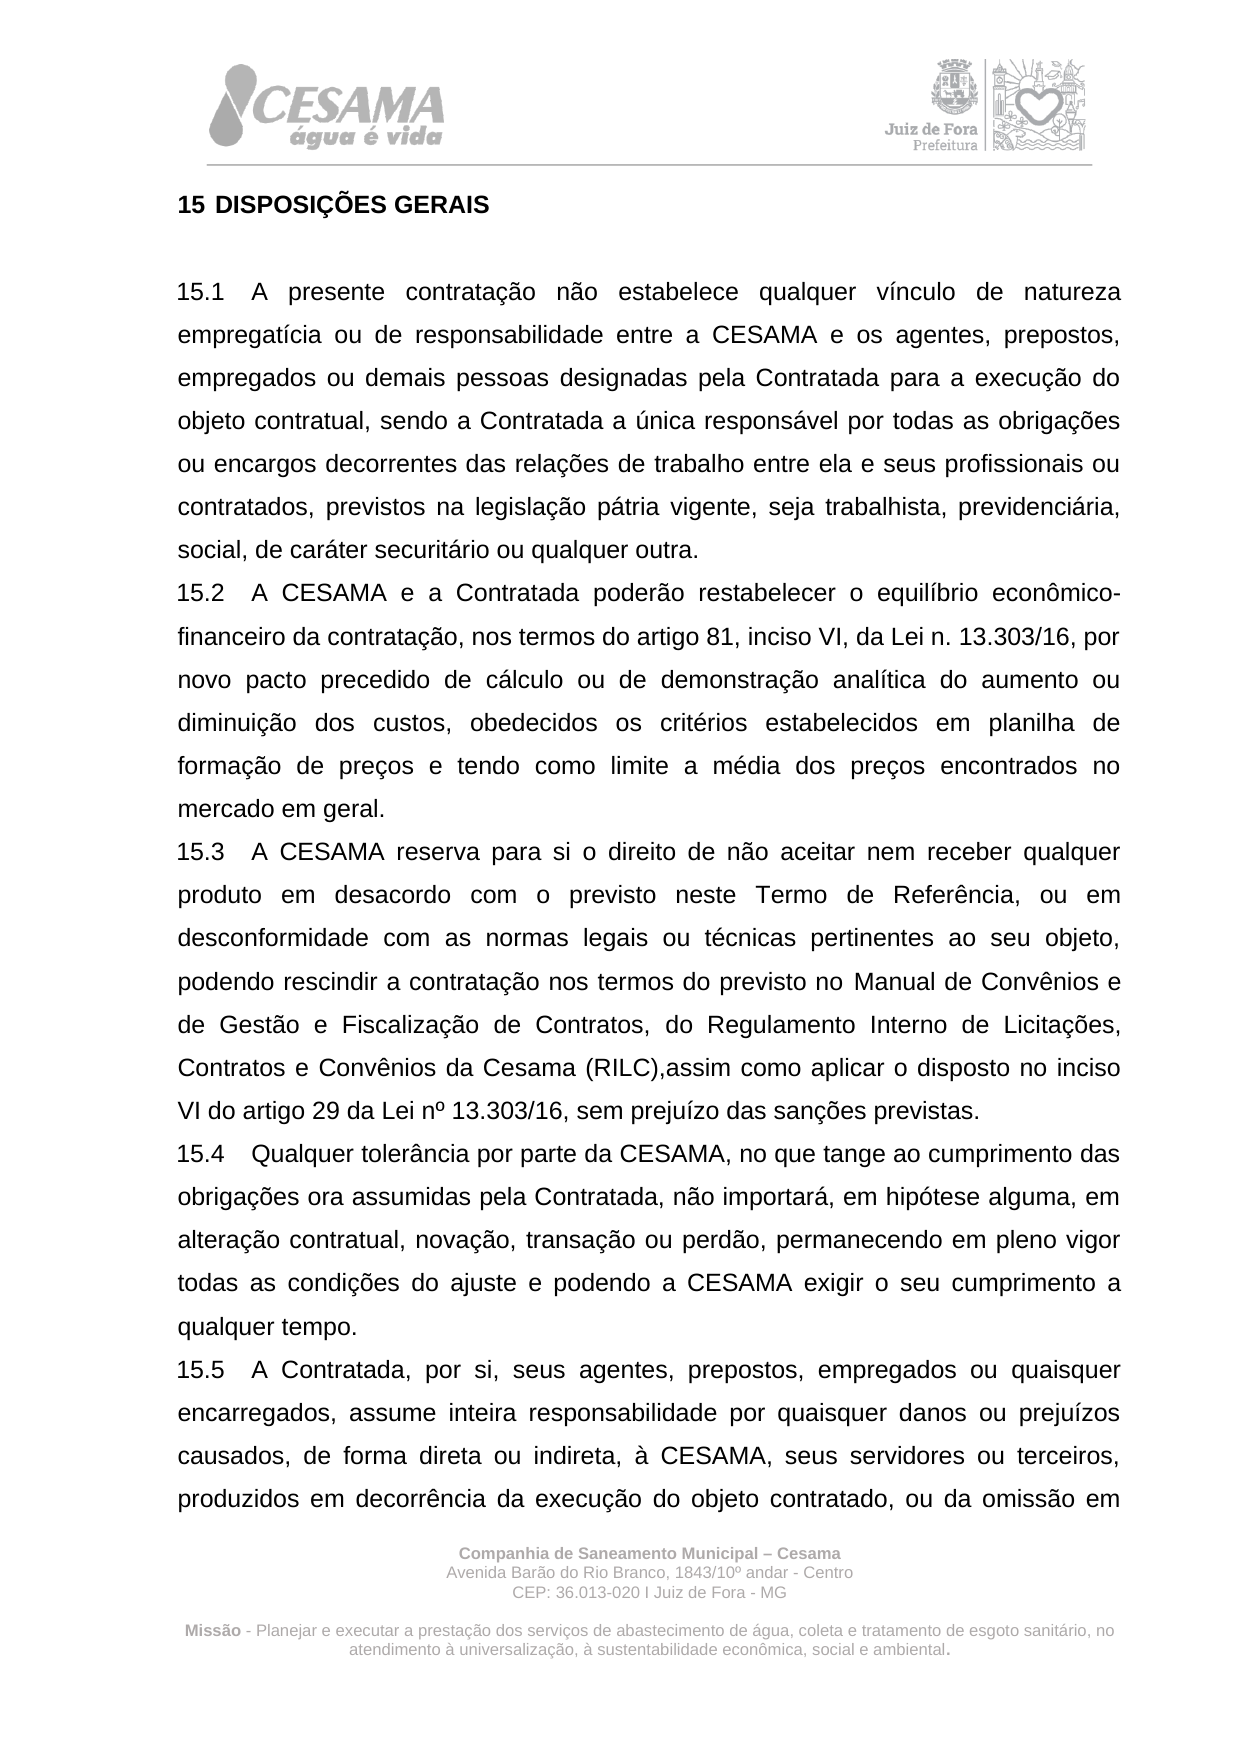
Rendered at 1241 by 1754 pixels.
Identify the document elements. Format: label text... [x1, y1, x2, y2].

list A presente contratação não estabelece qualquer vínculo de natureza empregatícia ou de responsabilidade entre a CESAMA e os agentes, prepostos, empregados ou demais pessoas designadas pela Contratada para a execução do objeto contratual, sendo a Contratada a única responsável por todas as obrigações ou encargos decorrentes das relações de trabalho entre ela e seus profissionais ou contratados, previstos na legislação pátria vigente, seja trabalhista, previdenciária, social, de caráter securitário ou qualquer outra. [176, 277, 1122, 564]
list DISPOSIÇÕES GERAIS [177, 190, 1122, 219]
list Qualquer tolerância por parte da CESAMA, no que tange ao cumprimento das obrigações ora assumidas pela Contratada, não importará, em hipótese alguma, em alteração contratual, novação, transação ou perdão, permanecendo em pleno vigor todas as condições do ajuste e podendo a CESAMA exigir o seu cumprimento a qualquer tempo. [176, 1139, 1122, 1340]
list A CESAMA e a Contratada poderão restabelecer o equilíbrio econômico-financeiro da contratação, nos termos do artigo 81, inciso VI, da Lei n. 13.303/16, por novo pacto precedido de cálculo ou de demonstração analítica do aumento ou diminuição dos custos, obedecidos os critérios estabelecidos em planilha de formação de preços e tendo como limite a média dos preços encontrados no mercado em geral. [176, 578, 1122, 823]
picture [206, 59, 1093, 166]
list A CESAMA reserva para si o direito de não aceitar nem receber qualquer produto em desacordo com o previsto neste Termo de Referência, ou em desconformidade com as normas legais ou técnicas pertinentes ao seu objeto, podendo rescindir a contratação nos termos do previsto no Manual de Convênios e de Gestão e Fiscalização de Contratos, do Regulamento Interno de Licitações, Contratos e Convênios da Cesama (RILC),assim como aplicar o disposto no inciso VI do artigo 29 da Lei nº 13.303/16, sem prejuízo das sanções previstas. [176, 837, 1122, 1125]
